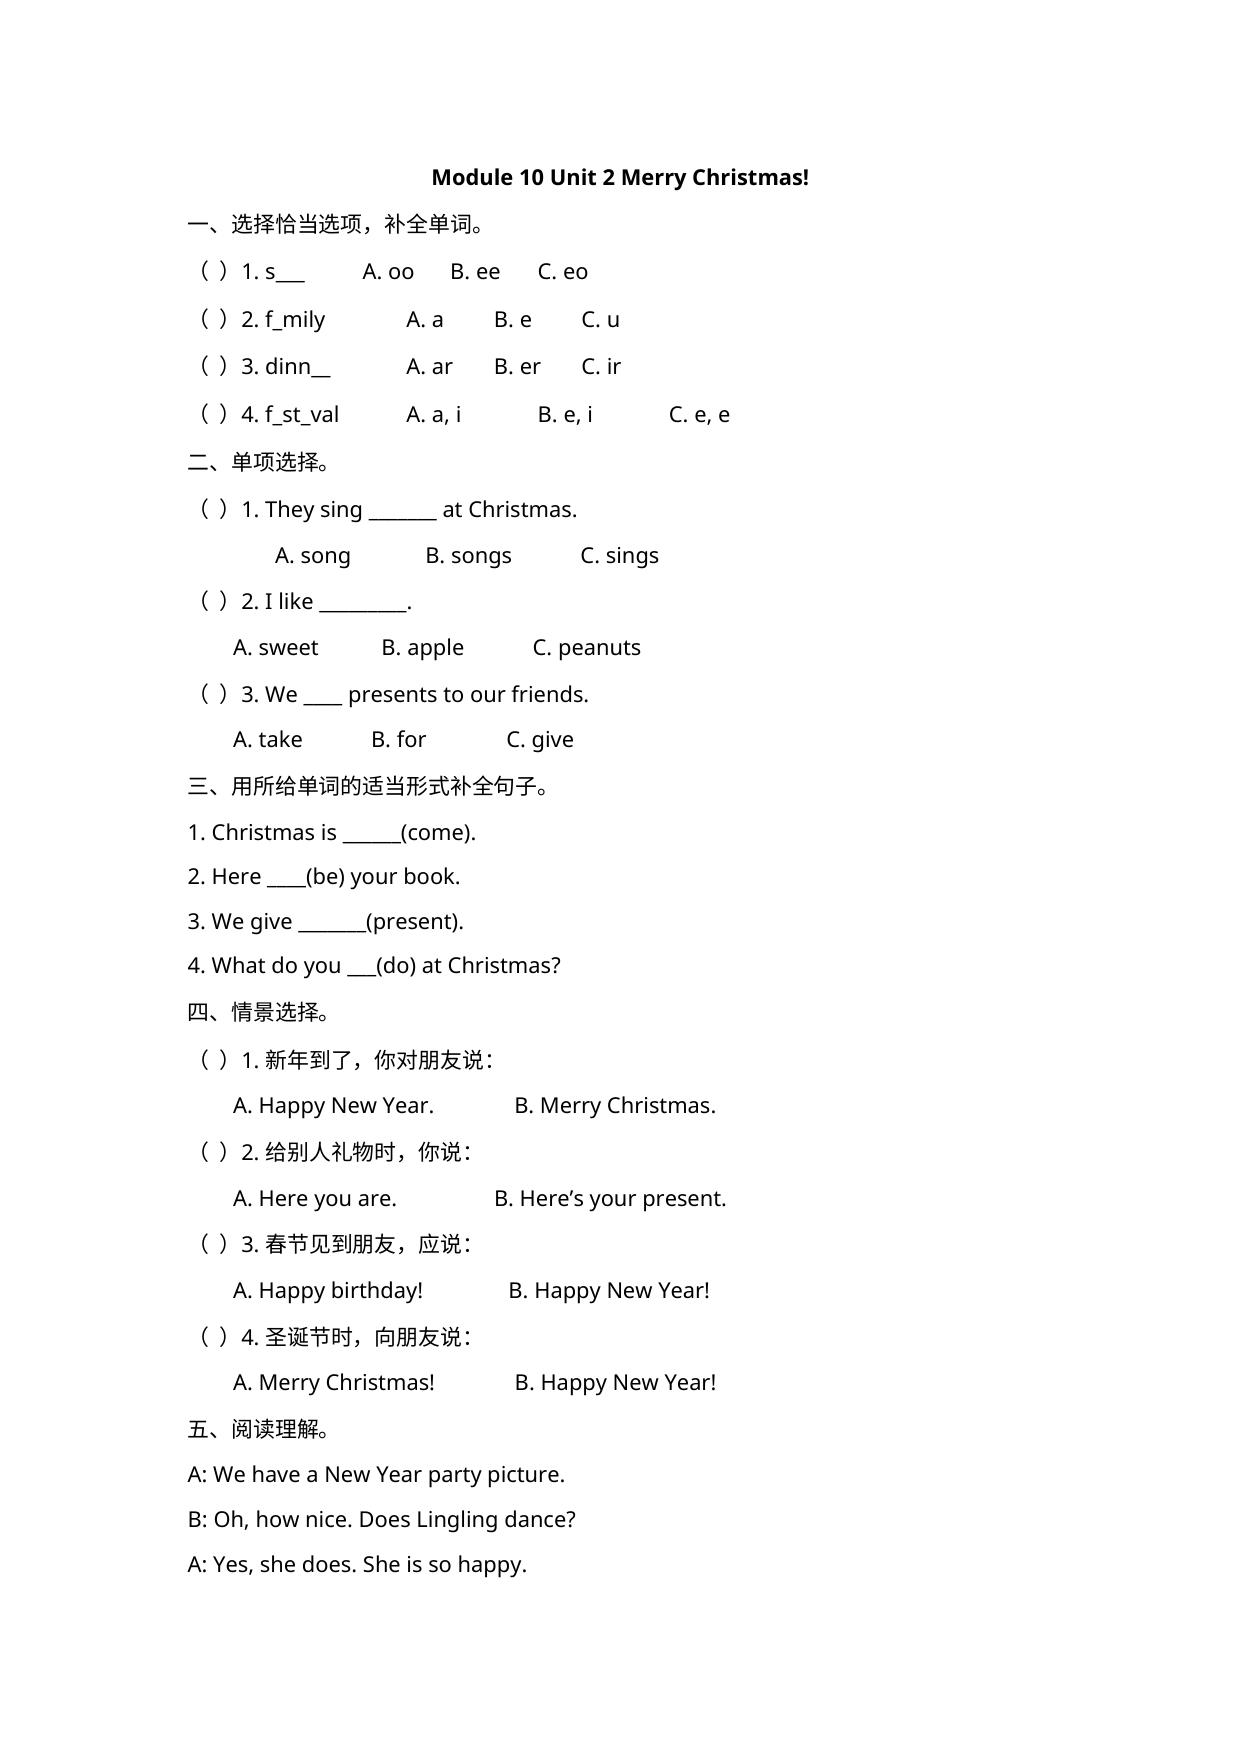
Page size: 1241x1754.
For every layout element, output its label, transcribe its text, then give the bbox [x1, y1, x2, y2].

text A. Happy birthday! B. Happy New Year! [187, 1275, 1053, 1305]
text （ ）2. I like _________. [187, 584, 1053, 616]
text （ ）3. dinn__ A. ar B. er C. ir [187, 349, 1053, 381]
text （ ）3. We ____ presents to our friends. [187, 677, 1053, 708]
text Module 10 Unit 2 Merry Christmas! [187, 162, 1053, 192]
text A. Happy New Year. B. Merry Christmas. [187, 1090, 1053, 1120]
text A. Here you are. B. Here’s your present. [187, 1183, 1053, 1212]
text A: Yes, she does. She is so happy. [187, 1549, 1053, 1578]
text A. Merry Christmas! B. Happy New Year! [187, 1367, 1053, 1397]
text （ ）3. 春节见到朋友，应说： [187, 1227, 1053, 1259]
text A: We have a New Year party picture. [187, 1459, 1053, 1489]
text 2. Here ____(be) your book. [187, 861, 1053, 891]
text 三、用所给单词的适当形式补全句子。 [187, 769, 1053, 801]
text （ ）1. s___ A. oo B. ee C. eo [187, 254, 1053, 286]
text （ ）2. 给别人礼物时，你说： [187, 1135, 1053, 1167]
text 四、情景选择。 [187, 995, 1053, 1027]
text 4. What do you ___(do) at Christmas? [187, 951, 1053, 980]
text （ ）4. f_st_val A. a, i B. e, i C. e, e [187, 397, 1053, 429]
text 一、选择恰当选项，补全单词。 [187, 207, 1053, 238]
text （ ）4. 圣诞节时，向朋友说： [187, 1319, 1053, 1351]
text （ ）2. f_mily A. a B. e C. u [187, 302, 1053, 333]
text （ ）1. They sing _______ at Christmas. [187, 492, 1053, 524]
text （ ）1. 新年到了，你对朋友说： [187, 1043, 1053, 1074]
text A. take B. for C. give [187, 724, 1053, 754]
text 1. Christmas is ______(come). [187, 816, 1053, 846]
text 二、单项选择。 [187, 444, 1053, 476]
text 3. We give _______(present). [187, 906, 1053, 936]
text B: Oh, how nice. Does Lingling dance? [187, 1504, 1053, 1534]
text A. sweet B. apple C. peanuts [187, 632, 1053, 662]
text 五、阅读理解。 [187, 1412, 1053, 1443]
text A. song B. songs C. sings [187, 540, 1053, 569]
